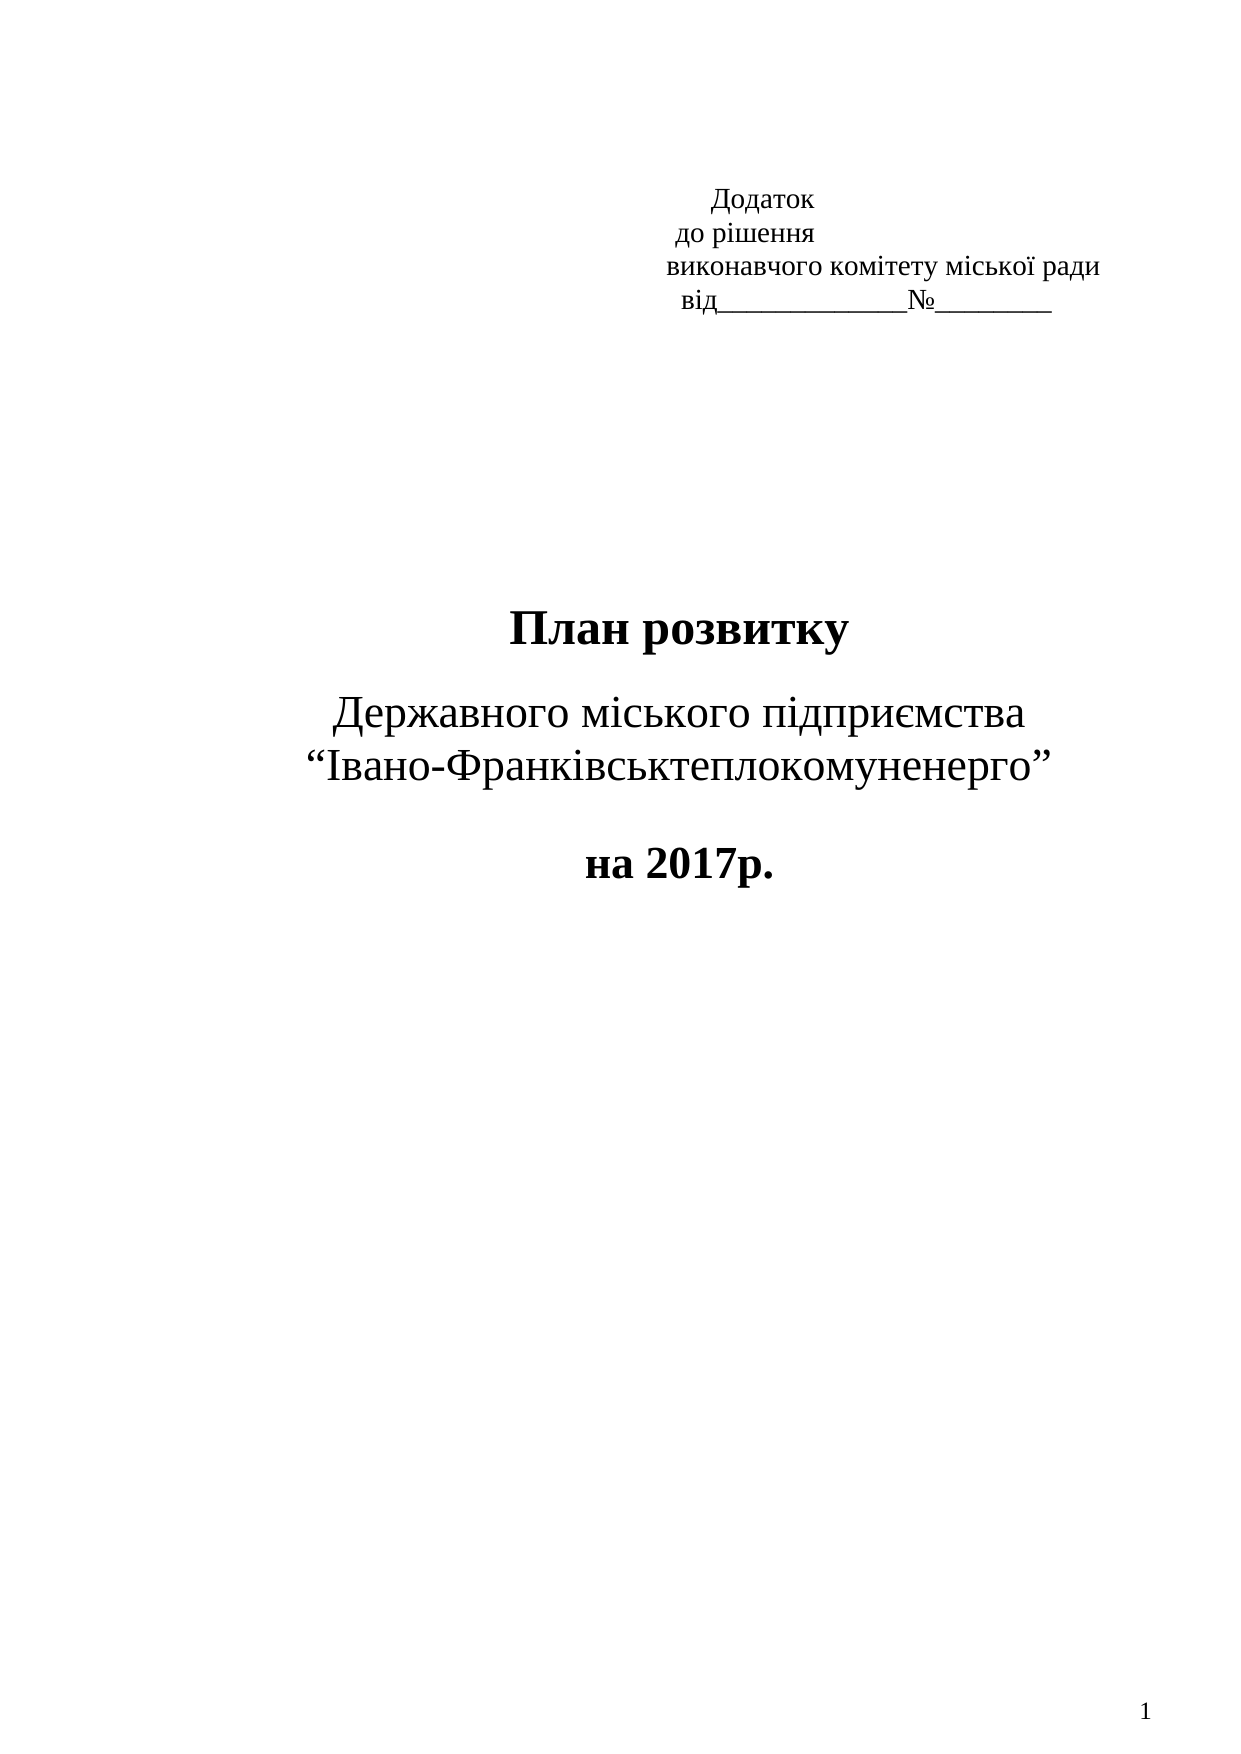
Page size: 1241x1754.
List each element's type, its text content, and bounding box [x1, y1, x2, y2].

text виконавчого комітету міської ради [207, 248, 1152, 282]
text Додаток [207, 181, 1152, 215]
text Державного міського підприємства [207, 684, 1152, 737]
text від_____________№________ [207, 282, 1152, 315]
text на 2017р. [207, 836, 1152, 888]
text до рішення [207, 215, 1152, 248]
text “Івано-Франківськтеплокомуненерго” [207, 737, 1152, 790]
text План розвитку [207, 598, 1152, 655]
